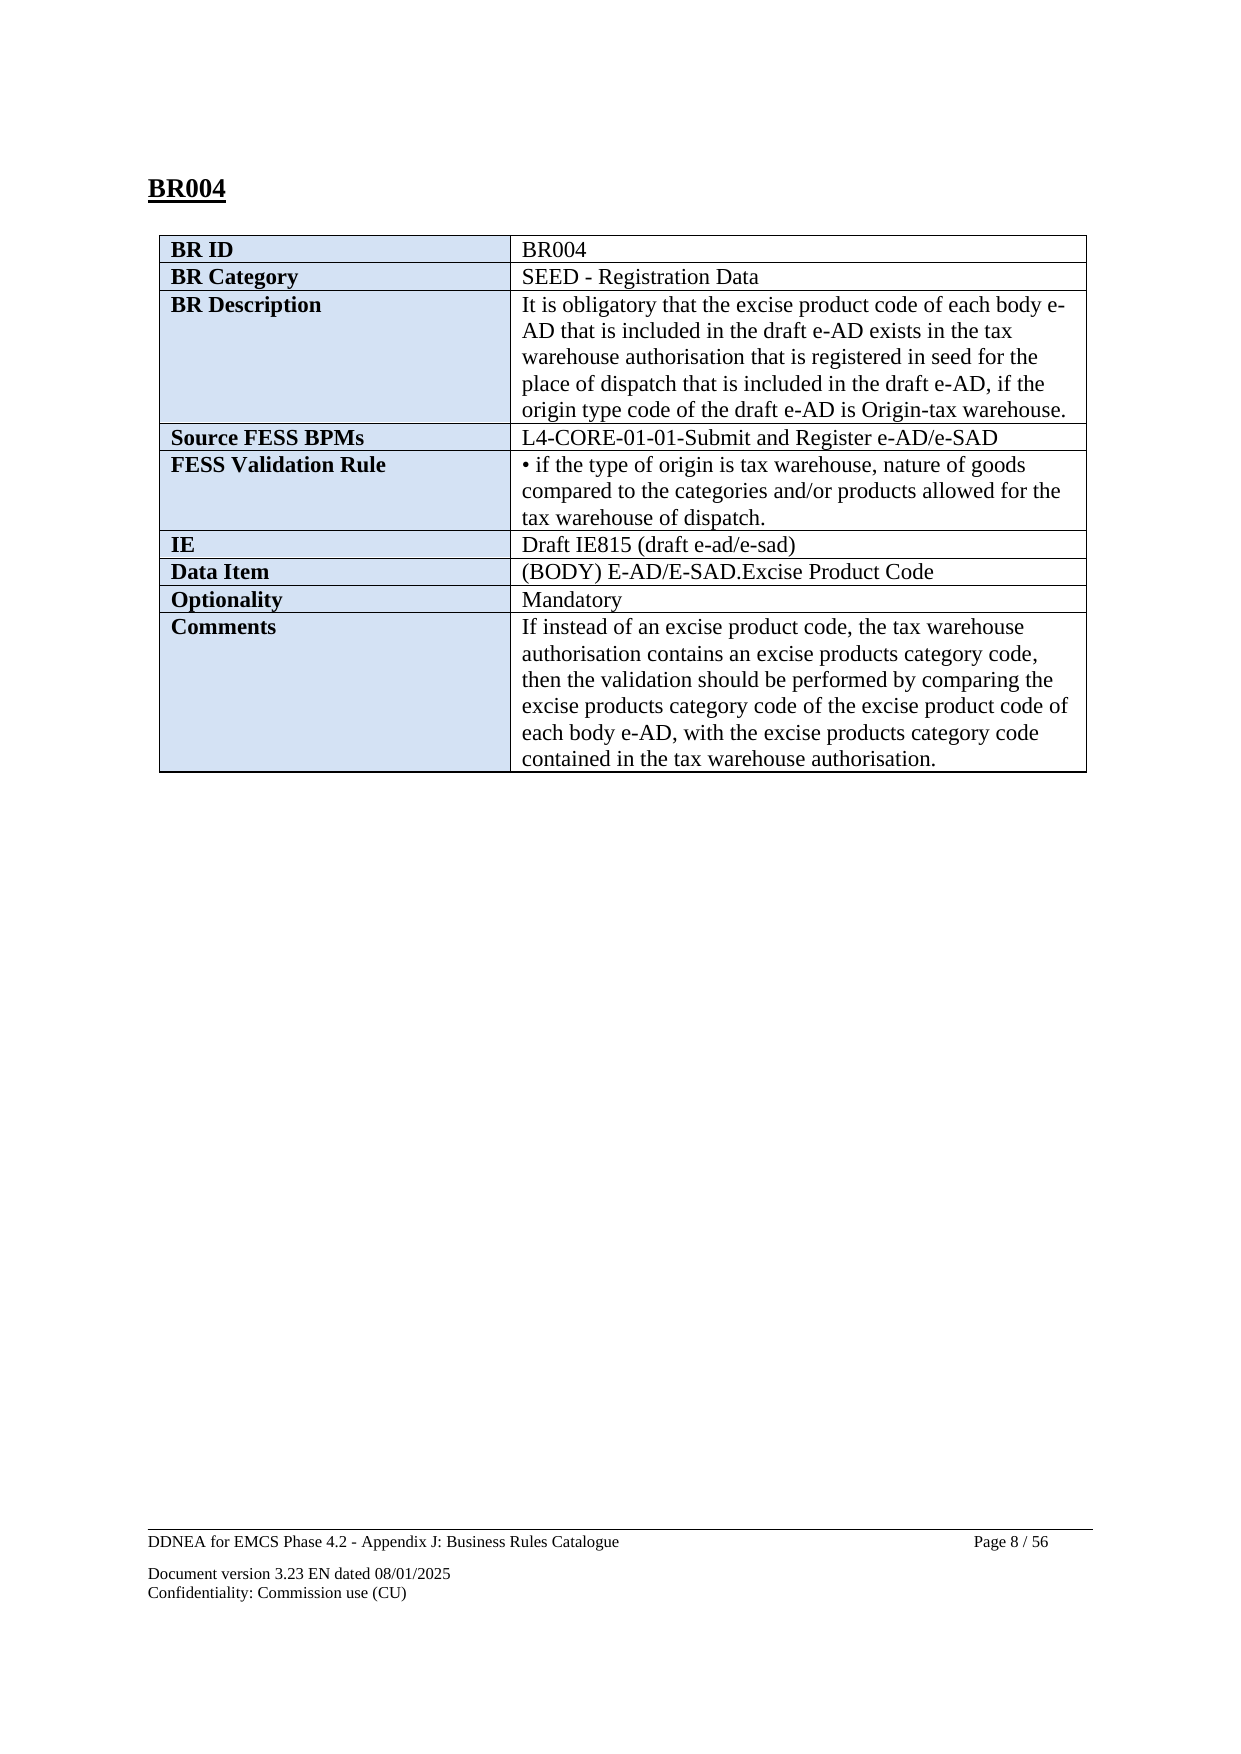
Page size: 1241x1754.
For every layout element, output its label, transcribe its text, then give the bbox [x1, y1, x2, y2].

table_cell Comments [160, 613, 510, 771]
table_cell FESS Validation Rule [160, 451, 510, 530]
table_cell Mandatory [511, 586, 1086, 612]
table_cell L4-CORE-01-01-Submit and Register e-AD/e-SAD [511, 424, 1086, 450]
table_cell BR Description [160, 291, 510, 422]
table_cell If instead of an excise product code, the tax warehouse authorisation contains an excise products category code, then the validation should be performed by comparing the excise products category code of the excise product code of each body e-AD, with the excise products category code contained in the tax warehouse authorisation. [511, 613, 1086, 771]
table_cell • if the type of origin is tax warehouse, nature of goods compared to the categories and/or products allowed for the tax warehouse of dispatch. [511, 451, 1086, 530]
table_cell (BODY) E-AD/E-SAD.Excise Product Code [511, 559, 1086, 585]
table_cell IE [160, 531, 510, 557]
table_cell Optionality [160, 586, 510, 612]
table_header BR ID [160, 236, 510, 262]
table_cell SEED - Registration Data [511, 263, 1086, 290]
table_cell Source FESS BPMs [160, 424, 510, 450]
table_cell Data Item [160, 559, 510, 585]
table_cell It is obligatory that the excise product code of each body e-AD that is included in the draft e-AD exists in the tax warehouse authorisation that is registered in seed for the place of dispatch that is included in the draft e-AD, if the origin type code of the draft e-AD is Origin-tax warehouse. [511, 291, 1086, 422]
table_cell BR Category [160, 263, 510, 290]
table_header BR004 [511, 236, 1086, 262]
text BR004 [148, 173, 1093, 204]
table_cell Draft IE815 (draft e-ad/e-sad) [511, 531, 1086, 557]
